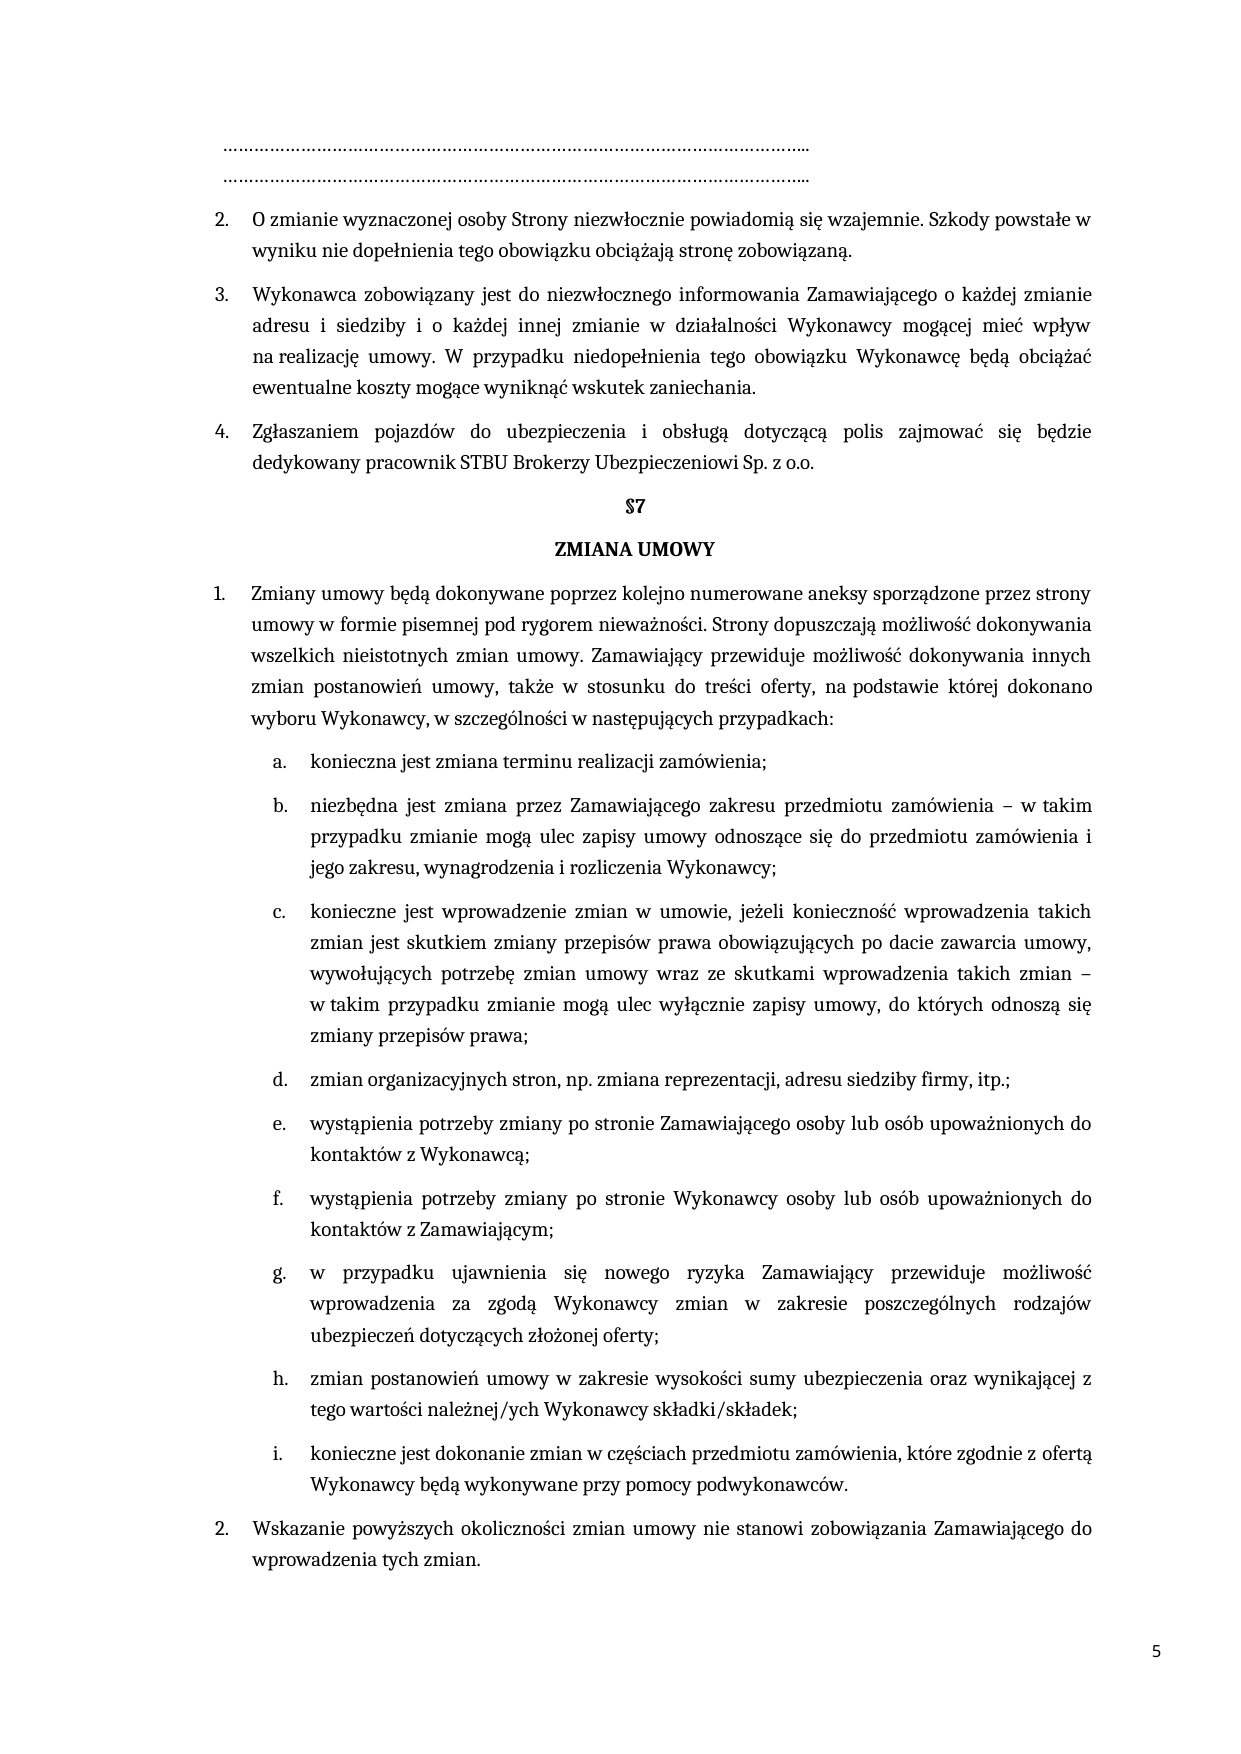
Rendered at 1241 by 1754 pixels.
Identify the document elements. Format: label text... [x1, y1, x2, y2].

list niezbędna jest zmiana przez Zamawiającego zakresu przedmiotu zamówienia – w takim przypadku zmianie mogą ulec zapisy umowy odnoszące się do przedmiotu zamówienia i jego zakresu, wynagrodzenia i rozliczenia Wykonawcy; [273, 793, 1092, 880]
subtitle §7 [177, 494, 1092, 518]
list konieczne jest dokonanie zmian w częściach przedmiotu zamówienia, które zgodnie z ofertą Wykonawcy będą wykonywane przy pomocy podwykonawców. [273, 1442, 1092, 1497]
list zmian postanowień umowy w zakresie wysokości sumy ubezpieczenia oraz wynikającej z tego wartości należnej/ych Wykonawcy składki/składek; [273, 1367, 1092, 1422]
list wystąpienia potrzeby zmiany po stronie Zamawiającego osoby lub osób upoważnionych do kontaktów z Wykonawcą; [273, 1111, 1092, 1166]
list konieczne jest wprowadzenie zmian w umowie, jeżeli konieczność wprowadzenia takich zmian jest skutkiem zmiany przepisów prawa obowiązujących po dacie zawarcia umowy, wywołujących potrzebę zmian umowy wraz ze skutkami wprowadzenia takich zmian – w takim przypadku zmianie mogą ulec wyłącznie zapisy umowy, do których odnoszą się zmiany przepisów prawa; [273, 899, 1092, 1048]
list Wykonawca zobowiązany jest do niezwłocznego informowania Zamawiającego o każdej zmianie adresu i siedziby i o każdej innej zmianie w działalności Wykonawcy mogącej mieć wpływ na realizację umowy. W przypadku niedopełnienia tego obowiązku Wykonawcę będą obciążać ewentualne koszty mogące wyniknąć wskutek zaniechania. [215, 282, 1092, 400]
list Zmiany umowy będą dokonywane poprzez kolejno numerowane aneksy sporządzone przez strony umowy w formie pisemnej pod rygorem nieważności. Strony dopuszczają możliwość dokonywania wszelkich nieistotnych zmian umowy. Zamawiający przewiduje możliwość dokonywania innych zmian postanowień umowy, także w stosunku do treści oferty, na podstawie której dokonano wyboru Wykonawcy, w szczególności w następujących przypadkach: [213, 582, 1092, 730]
list konieczna jest zmiana terminu realizacji zamówienia; [273, 750, 1092, 774]
list Zgłaszaniem pojazdów do ubezpieczenia i obsługą dotyczącą polis zajmować się będzie dedykowany pracownik STBU Brokerzy Ubezpieczeniowi Sp. z o.o. [215, 419, 1092, 475]
text ………………………………………………………………………………………………….. ………………………………………………………………………………………………….. [222, 133, 1092, 188]
list Wskazanie powyższych okoliczności zmian umowy nie stanowi zobowiązania Zamawiającego do wprowadzenia tych zmian. [215, 1516, 1092, 1572]
list w przypadku ujawnienia się nowego ryzyka Zamawiający przewiduje możliwość wprowadzenia za zgodą Wykonawcy zmian w zakresie poszczególnych rodzajów ubezpieczeń dotyczących złożonej oferty; [273, 1261, 1092, 1347]
subtitle ZMIANA UMOWY [177, 538, 1092, 562]
list O zmianie wyznaczonej osoby Strony niezwłocznie powiadomią się wzajemnie. Szkody powstałe w wyniku nie dopełnienia tego obowiązku obciążają stronę zobowiązaną. [215, 208, 1092, 263]
list zmian organizacyjnych stron, np. zmiana reprezentacji, adresu siedziby firmy, itp.; [273, 1068, 1092, 1092]
list wystąpienia potrzeby zmiany po stronie Wykonawcy osoby lub osób upoważnionych do kontaktów z Zamawiającym; [273, 1186, 1092, 1241]
